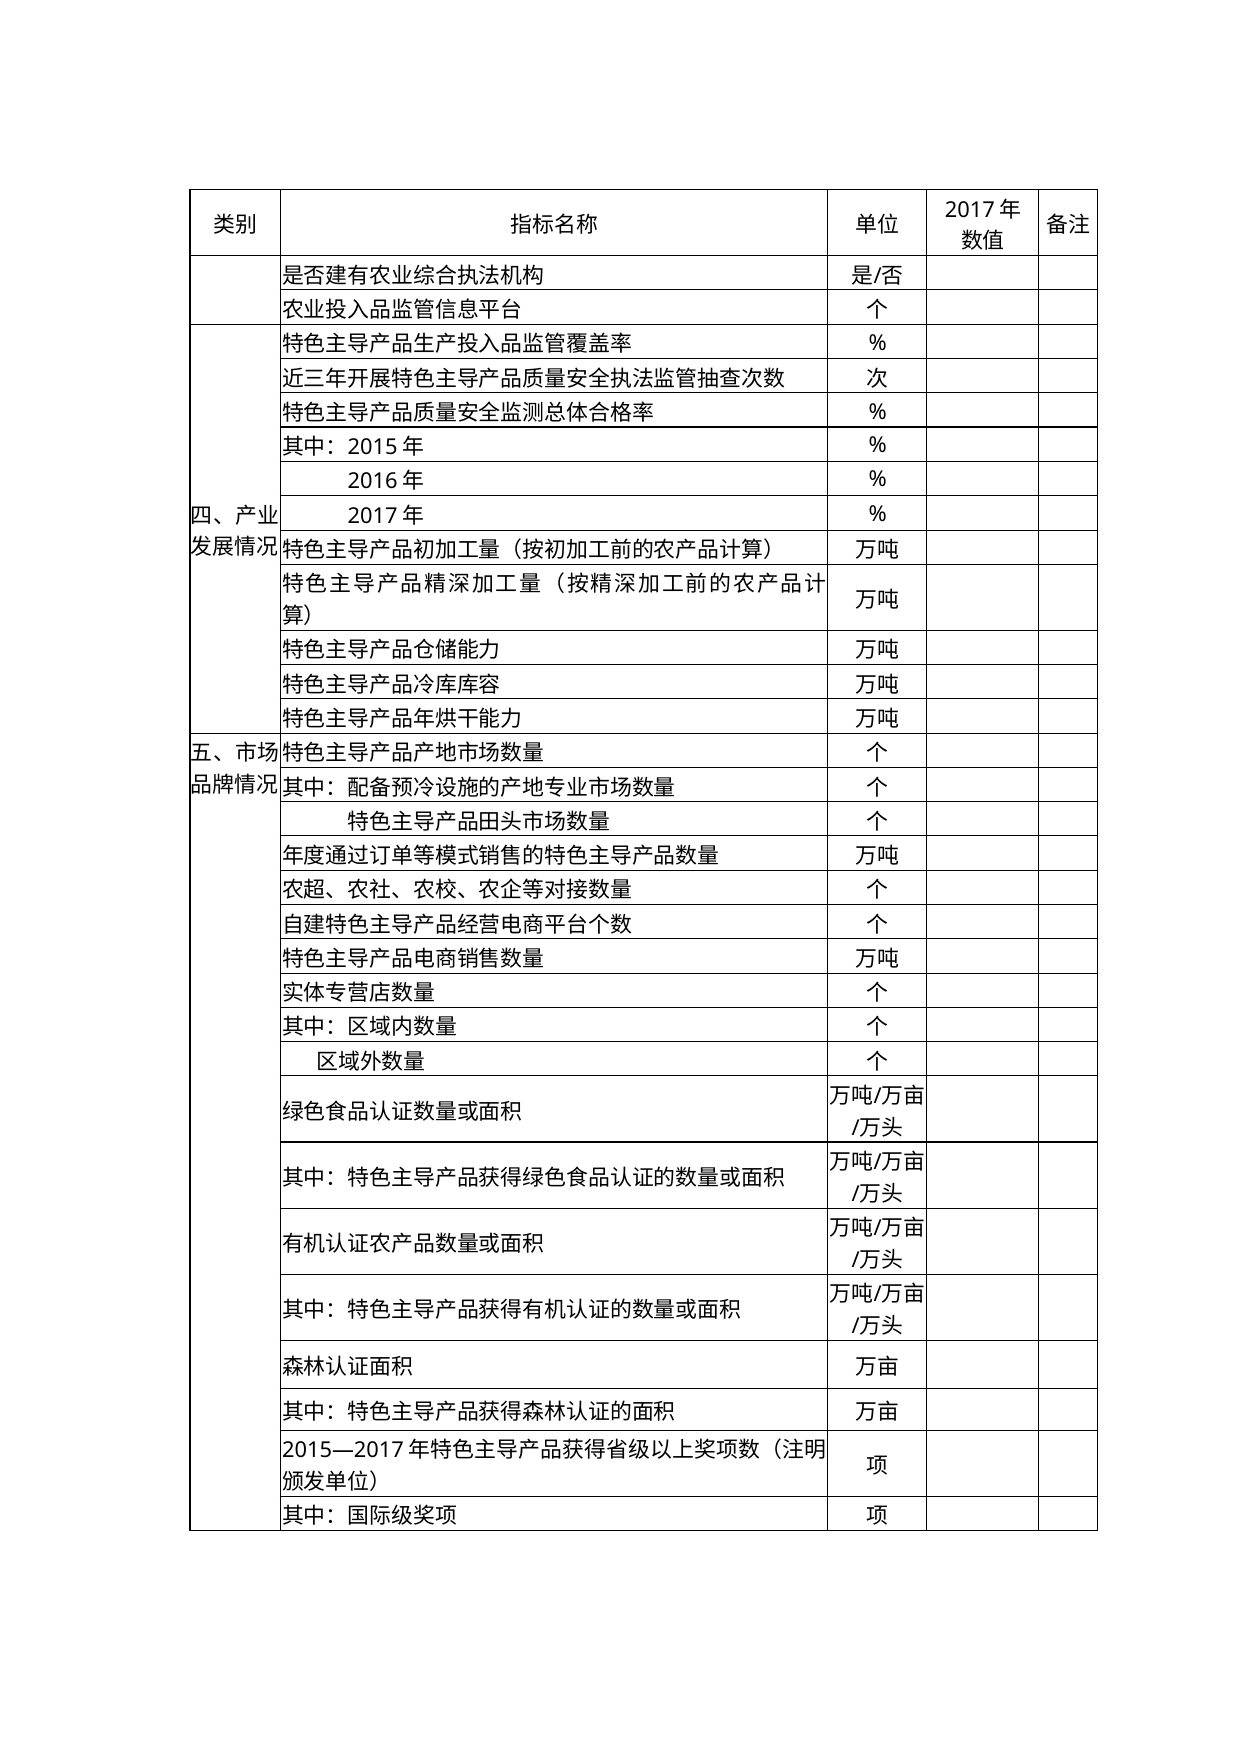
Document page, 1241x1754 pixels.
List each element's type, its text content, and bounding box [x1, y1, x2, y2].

table_cell 实体专营店数量 [281, 974, 827, 1007]
table_cell [1039, 1275, 1097, 1340]
table_cell [1039, 1042, 1097, 1075]
table_cell [1039, 1143, 1097, 1208]
table_cell [927, 1209, 1038, 1274]
table_cell 特色主导产品田头市场数量 [281, 802, 827, 835]
table_cell [1039, 699, 1097, 733]
table_cell [1039, 768, 1097, 801]
table_cell % [828, 462, 926, 495]
table_header 2017年 数值 [927, 190, 1038, 255]
table_cell % [828, 393, 926, 426]
table_header 单位 [828, 190, 926, 255]
table_cell [1039, 974, 1097, 1007]
table_cell [1039, 836, 1097, 870]
table_cell [1039, 462, 1097, 495]
table_cell [927, 1389, 1038, 1430]
table_cell 特色主导产品质量安全监测总体合格率 [281, 393, 827, 426]
table_cell 2015—2017年特色主导产品获得省级以上奖项数（注明颁发单位） [281, 1431, 827, 1496]
table_cell 万亩 [828, 1389, 926, 1430]
table_cell 万吨 [828, 836, 926, 870]
table_cell 其中：配备预冷设施的产地专业市场数量 [281, 768, 827, 801]
table_cell 其中：特色主导产品获得森林认证的面积 [281, 1389, 827, 1430]
table_cell [1039, 631, 1097, 664]
table_cell 年度通过订单等模式销售的特色主导产品数量 [281, 836, 827, 870]
table_cell 万吨 [828, 939, 926, 972]
table_cell [1039, 939, 1097, 972]
table_cell 五、市场品牌情况 [191, 734, 280, 1530]
table_cell 个 [828, 1008, 926, 1041]
table_cell 特色主导产品仓储能力 [281, 631, 827, 664]
table_cell 有机认证农产品数量或面积 [281, 1209, 827, 1274]
table_cell 农超、农社、农校、农企等对接数量 [281, 871, 827, 904]
table_cell [1039, 496, 1097, 529]
table_cell [1039, 1341, 1097, 1387]
table_cell [1039, 565, 1097, 630]
table_cell 个 [828, 974, 926, 1007]
table_cell [1039, 1076, 1097, 1141]
table_cell [927, 531, 1038, 564]
table_cell [1039, 665, 1097, 698]
table_cell 其中：2015年 [281, 428, 827, 461]
table_cell [1039, 531, 1097, 564]
table_cell 2016年 [281, 462, 827, 495]
table_cell 次 [828, 359, 926, 392]
table_cell 万吨/万亩/万头 [828, 1076, 926, 1141]
table_cell [927, 1275, 1038, 1340]
table_cell [1039, 256, 1097, 289]
table_cell [927, 462, 1038, 495]
table_cell 个 [828, 768, 926, 801]
table_cell [1039, 734, 1097, 767]
table_cell [1039, 325, 1097, 358]
table_header 备注 [1039, 190, 1097, 255]
table_cell 项 [828, 1497, 926, 1530]
table_cell 森林认证面积 [281, 1341, 827, 1387]
table_cell [927, 428, 1038, 461]
table_cell [927, 496, 1038, 529]
table_cell 个 [828, 734, 926, 767]
table_cell 2017年 [281, 496, 827, 529]
table_cell [927, 1042, 1038, 1075]
table_cell [927, 256, 1038, 289]
table_cell 特色主导产品初加工量（按初加工前的农产品计算） [281, 531, 827, 564]
table_cell [927, 1076, 1038, 1141]
table_cell [927, 1431, 1038, 1496]
table_cell [1039, 1008, 1097, 1041]
table_cell [927, 359, 1038, 392]
table_cell % [828, 428, 926, 461]
table_cell [1039, 1209, 1097, 1274]
table_cell [927, 1143, 1038, 1208]
table_cell [927, 393, 1038, 426]
table_cell [1039, 1431, 1097, 1496]
table_cell 其中：国际级奖项 [281, 1497, 827, 1530]
table_cell [927, 1497, 1038, 1530]
table_cell 个 [828, 1042, 926, 1075]
table_cell 其中：区域内数量 [281, 1008, 827, 1041]
table_cell [1039, 802, 1097, 835]
table_cell [927, 665, 1038, 698]
table_cell 近三年开展特色主导产品质量安全执法监管抽查次数 [281, 359, 827, 392]
table_cell [1039, 359, 1097, 392]
table_cell 万吨 [828, 531, 926, 564]
table_cell [927, 939, 1038, 972]
table_cell [927, 699, 1038, 733]
table_cell 农业投入品监管信息平台 [281, 290, 827, 324]
table_cell 项 [828, 1431, 926, 1496]
table_cell % [828, 325, 926, 358]
table_cell 特色主导产品精深加工量（按精深加工前的农产品计算） [281, 565, 827, 630]
table_cell 特色主导产品年烘干能力 [281, 699, 827, 733]
table_cell 万吨 [828, 699, 926, 733]
table_cell 绿色食品认证数量或面积 [281, 1076, 827, 1141]
table_cell [927, 631, 1038, 664]
table_cell 其中：特色主导产品获得有机认证的数量或面积 [281, 1275, 827, 1340]
table_cell [1039, 1497, 1097, 1530]
table_cell 个 [828, 802, 926, 835]
table_cell 是/否 [828, 256, 926, 289]
table_cell 万吨/万亩/万头 [828, 1143, 926, 1208]
table_cell [927, 1008, 1038, 1041]
table_cell [927, 974, 1038, 1007]
table_cell 其中：特色主导产品获得绿色食品认证的数量或面积 [281, 1143, 827, 1208]
table_header 类别 [191, 190, 280, 255]
table_cell [927, 325, 1038, 358]
table_cell 特色主导产品冷库库容 [281, 665, 827, 698]
table_cell 万吨/万亩/万头 [828, 1275, 926, 1340]
table_cell 特色主导产品产地市场数量 [281, 734, 827, 767]
table_cell 个 [828, 290, 926, 324]
table_cell 万吨/万亩/万头 [828, 1209, 926, 1274]
table_cell [927, 871, 1038, 904]
table_cell [927, 836, 1038, 870]
table_cell [1039, 393, 1097, 426]
table_cell [1039, 290, 1097, 324]
table_cell 万吨 [828, 665, 926, 698]
table_header 指标名称 [281, 190, 827, 255]
table_cell 是否建有农业综合执法机构 [281, 256, 827, 289]
table_cell [927, 565, 1038, 630]
table_cell 特色主导产品电商销售数量 [281, 939, 827, 972]
table_cell 个 [828, 871, 926, 904]
table_cell [927, 905, 1038, 938]
table_cell 个 [828, 905, 926, 938]
table_cell [927, 290, 1038, 324]
table_cell [927, 734, 1038, 767]
table_cell 特色主导产品生产投入品监管覆盖率 [281, 325, 827, 358]
table_cell 万吨 [828, 565, 926, 630]
table_cell [927, 768, 1038, 801]
table_cell [1039, 1389, 1097, 1430]
table_cell [927, 1341, 1038, 1387]
table_cell 万吨 [828, 631, 926, 664]
table_cell [927, 802, 1038, 835]
table_cell 万亩 [828, 1341, 926, 1387]
table_cell 自建特色主导产品经营电商平台个数 [281, 905, 827, 938]
table_cell [1039, 905, 1097, 938]
table_cell % [828, 496, 926, 529]
table_cell [1039, 871, 1097, 904]
table_cell [1039, 428, 1097, 461]
table_cell 区域外数量 [281, 1042, 827, 1075]
table_cell 四、产业发展情况 [191, 325, 280, 733]
